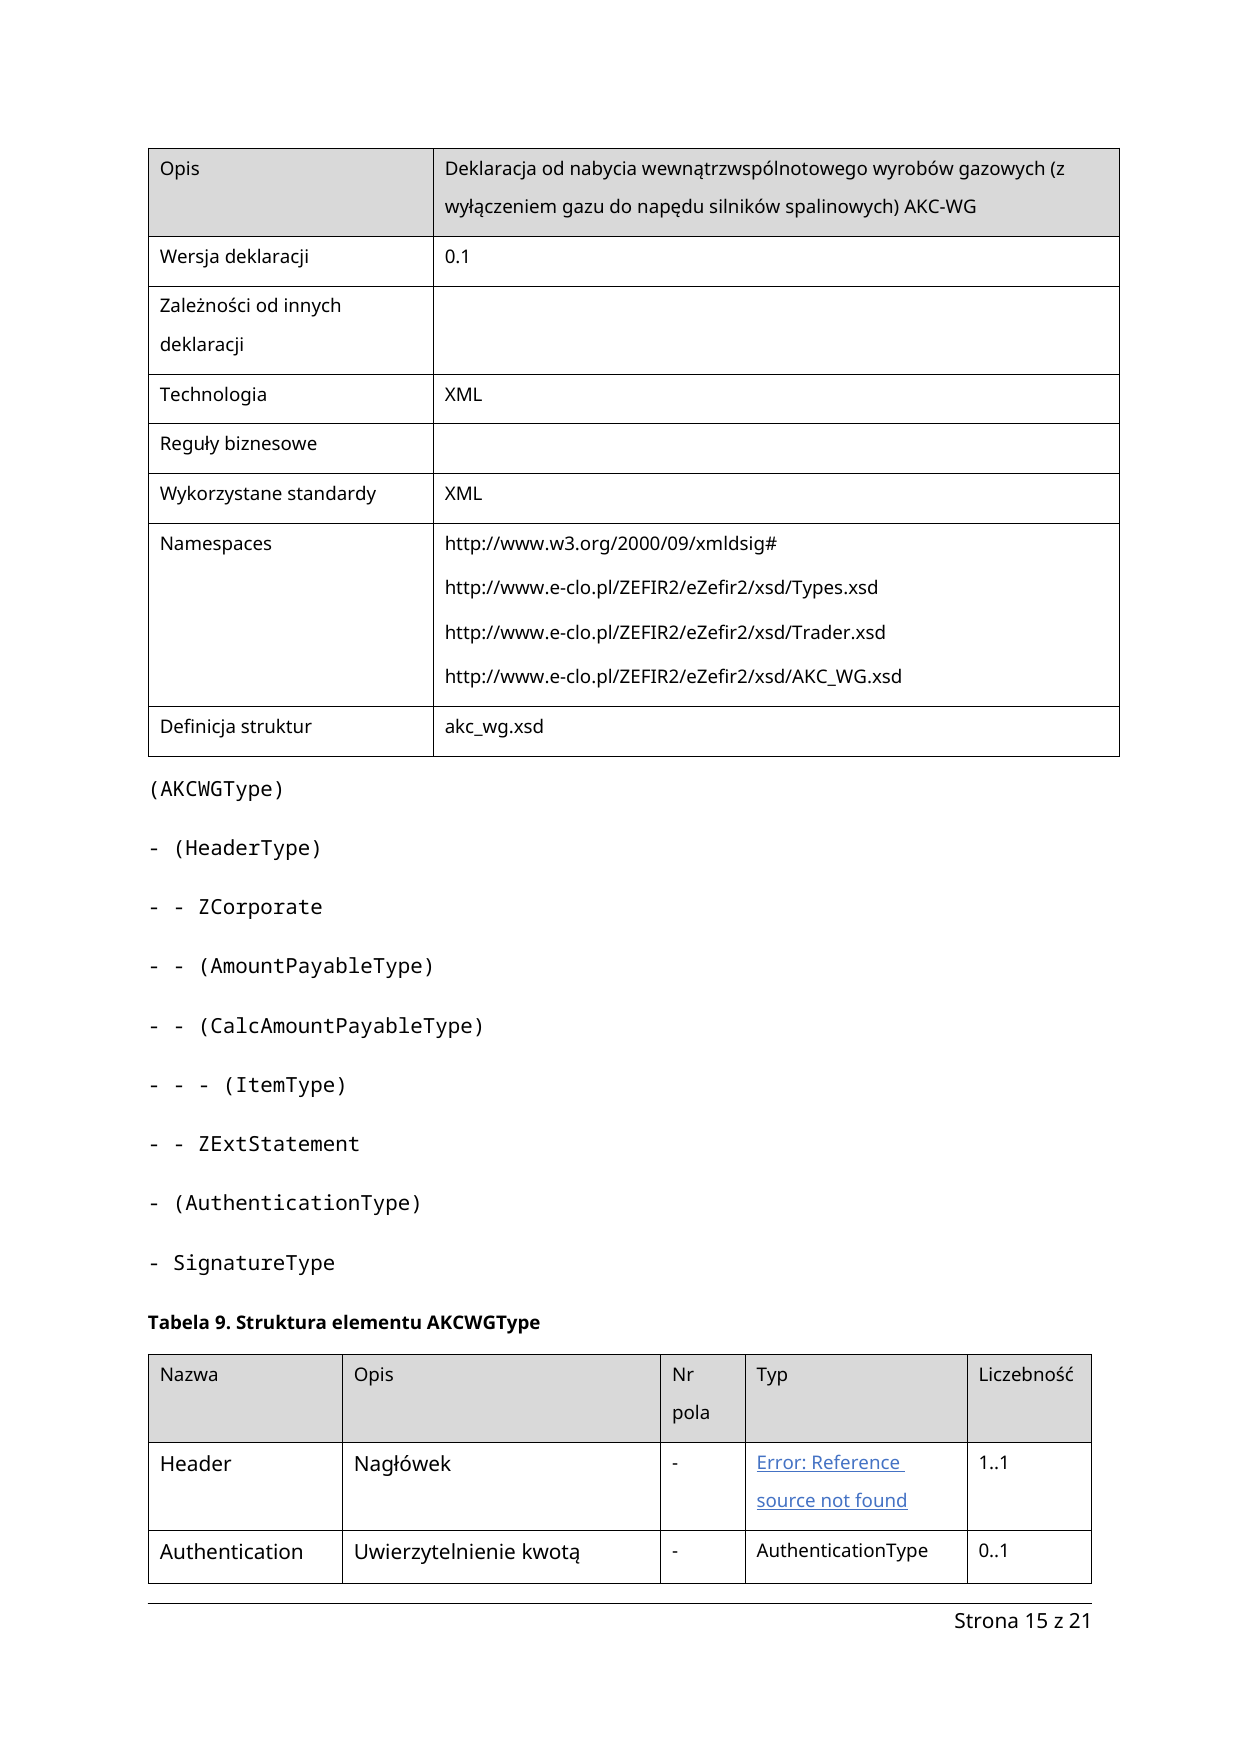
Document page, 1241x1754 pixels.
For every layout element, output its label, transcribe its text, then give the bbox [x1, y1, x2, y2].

table_cell XML [434, 375, 1119, 423]
table_header Nazwa [149, 1355, 342, 1442]
text - - ZCorporate [148, 892, 1092, 921]
table_header Opis [343, 1355, 660, 1442]
table_cell 0..1 [968, 1531, 1091, 1582]
table_header Nr pola [661, 1355, 745, 1442]
table_cell Nagłówek [343, 1443, 660, 1530]
table_header Opis [149, 149, 433, 236]
table_cell http://www.w3.org/2000/09/xmldsig# http://www.e-clo.pl/ZEFIR2/eZefir2/xsd/Types.xsd http://www.e-clo.pl/ZEFIR2/eZefir2/xsd/Trader.xsd http://www.e-clo.pl/ZEFIR2/eZefir2/xsd/AKC_WG.xsd [434, 524, 1119, 706]
text - - (CalcAmountPayableType) [148, 1011, 1092, 1039]
table_cell Authentication [149, 1531, 342, 1582]
table_cell Zależności od innych deklaracji [149, 287, 433, 373]
text - - - (ItemType) [148, 1070, 1092, 1098]
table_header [434, 149, 1119, 236]
table_cell Definicja struktur [149, 707, 433, 756]
text - (HeaderType) [148, 833, 1092, 861]
table_header Typ [746, 1355, 967, 1442]
table_cell - [661, 1443, 745, 1530]
table_header Liczebność [968, 1355, 1091, 1442]
text - - ZExtStatement [148, 1129, 1092, 1158]
text - (AuthenticationType) [148, 1188, 1092, 1217]
table_cell - [661, 1531, 745, 1582]
table_cell Header [149, 1443, 342, 1530]
table_cell [434, 287, 1119, 373]
table_cell [434, 424, 1119, 473]
text Tabela 9. Struktura elementu AKCWGType [148, 1309, 1092, 1335]
table_cell 0.1 [434, 237, 1119, 286]
table_cell Uwierzytelnienie kwotą przychodu [343, 1531, 660, 1582]
text (AKCWGType) [148, 774, 1092, 802]
table_cell Technologia [149, 375, 433, 423]
table_cell AuthenticationType [746, 1531, 967, 1582]
table_cell Wykorzystane standardy [149, 474, 433, 523]
table_cell Wersja deklaracji [149, 237, 433, 286]
text - SignatureType [148, 1248, 1092, 1276]
table_cell Reguły biznesowe [149, 424, 433, 473]
table_cell Namespaces [149, 524, 433, 706]
text - - (AmountPayableType) [148, 951, 1092, 980]
table_cell XML [434, 474, 1119, 523]
table_cell akc_wg.xsd [434, 707, 1119, 756]
table_cell 1..1 [968, 1443, 1091, 1530]
